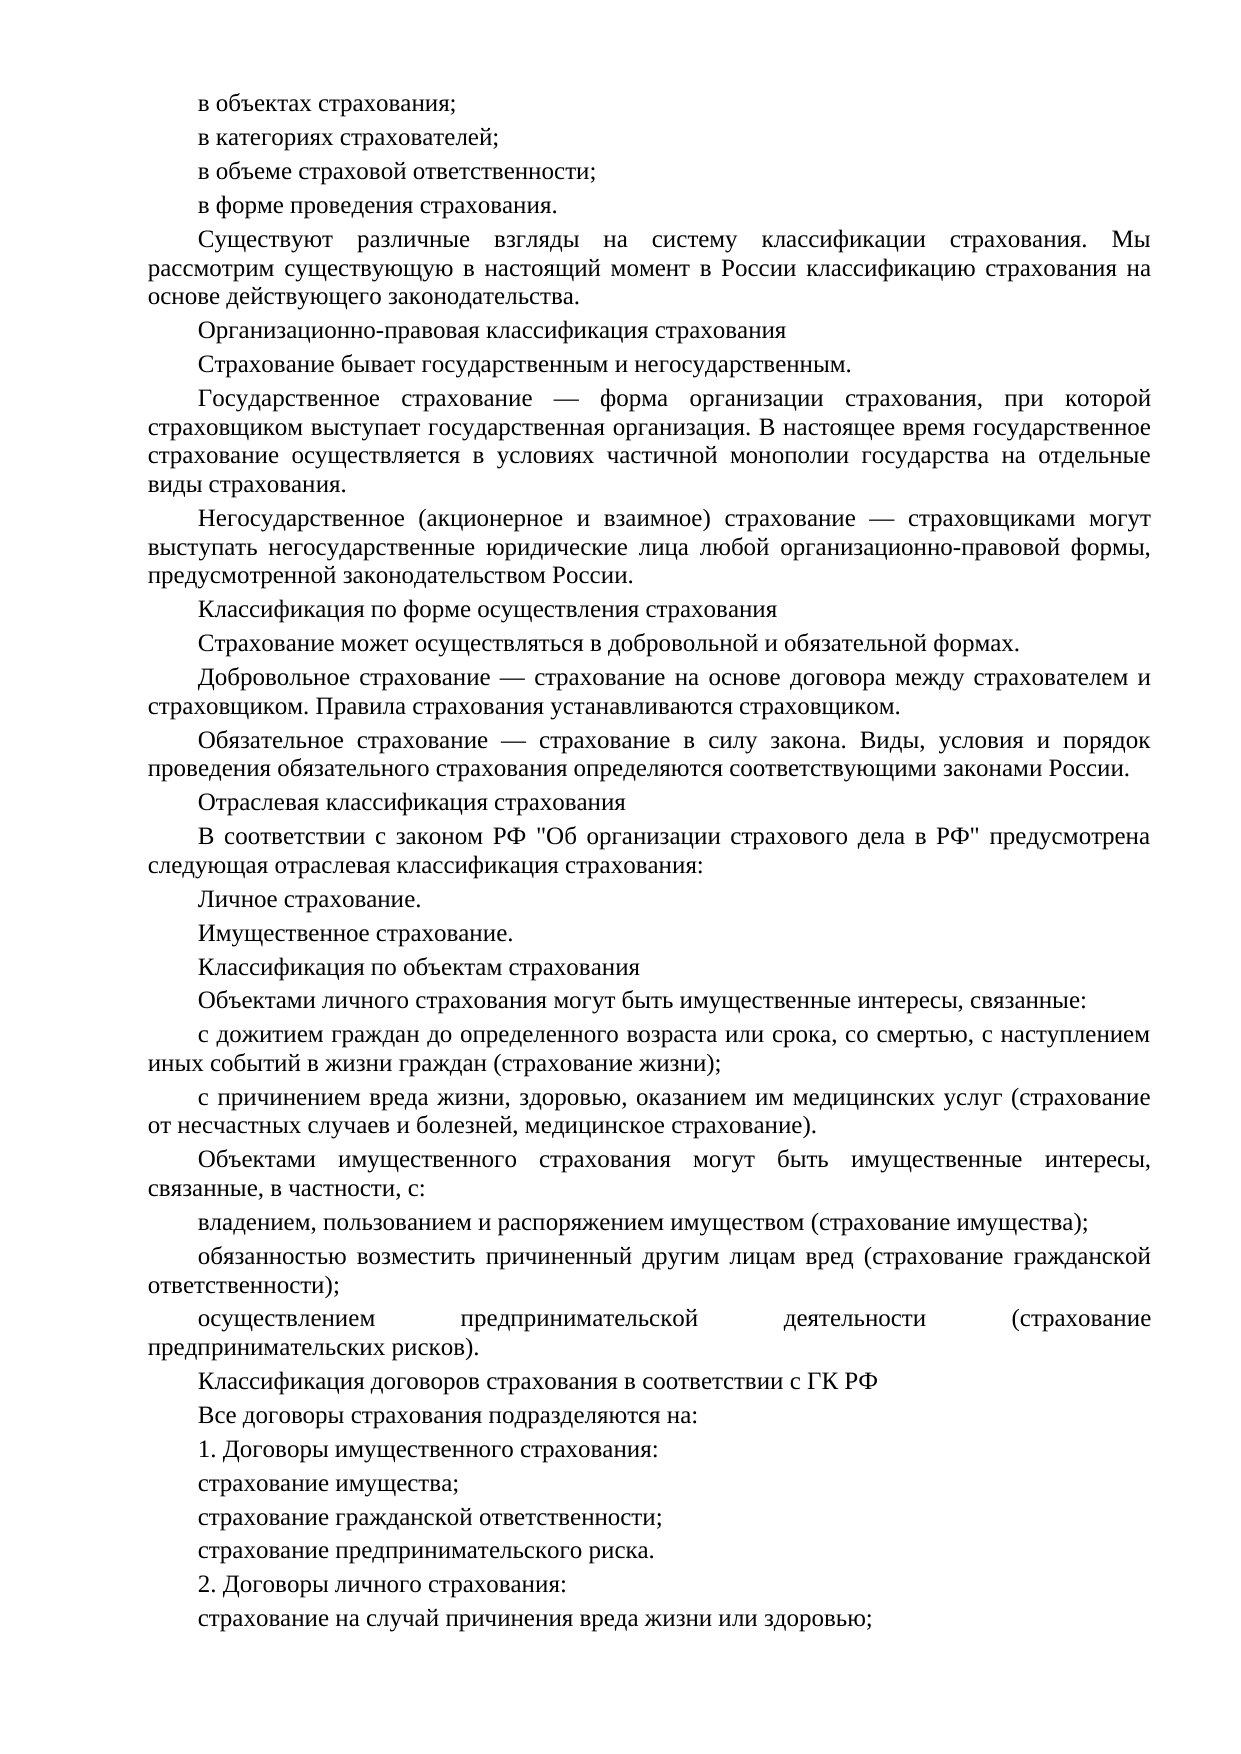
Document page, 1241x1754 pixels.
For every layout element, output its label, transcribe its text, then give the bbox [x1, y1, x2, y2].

text Существуют различные взгляды на систему классификации страхования. Мы рассмотрим существующую в настоящий момент в России классификацию страхования на основе действующего законодательства. [148, 224, 1152, 310]
text с причинением вреда жизни, здоровью, оказанием им медицинских услуг (страхование от несчастных случаев и болезней, медицинское страхование). [148, 1082, 1152, 1139]
text Страхование может осуществляться в добровольной и обязательной формах. [148, 628, 1152, 657]
text в форме проведения страхования. [148, 190, 1152, 219]
text Классификация по форме осуществления страхования [148, 594, 1152, 623]
text Отраслевая классификация страхования [148, 787, 1152, 816]
text обязанностью возместить причиненный другим лицам вред (страхование гражданской ответственности); [148, 1241, 1152, 1298]
text с дожитием граждан до определенного возраста или срока, со смертью, с наступлением иных событий в жизни граждан (страхование жизни); [148, 1019, 1152, 1077]
text 2. Договоры личного страхования: [148, 1569, 1152, 1598]
text Имущественное страхование. [148, 918, 1152, 946]
text Объектами личного страхования могут быть имущественные интересы, связанные: [148, 985, 1152, 1014]
text Классификация по объектам страхования [148, 952, 1152, 980]
text страхование на случай причинения вреда жизни или здоровью; [148, 1603, 1152, 1632]
text в категориях страхователей; [148, 122, 1152, 151]
text владением, пользованием и распоряжением имуществом (страхование имущества); [148, 1207, 1152, 1236]
text Организационно-правовая классификация страхования [148, 315, 1152, 344]
text 1. Договоры имущественного страхования: [148, 1434, 1152, 1463]
text Объектами имущественного страхования могут быть имущественные интересы, связанные, в частности, с: [148, 1144, 1152, 1202]
text В соответствии с законом РФ "Об организации страхового дела в РФ" предусмотрена следующая отраслевая классификация страхования: [148, 821, 1152, 879]
text Классификация договоров страхования в соответствии с ГК РФ [148, 1366, 1152, 1395]
text Все договоры страхования подразделяются на: [148, 1400, 1152, 1429]
text в объеме страховой ответственности; [148, 156, 1152, 185]
text Добровольное страхование — страхование на основе договора между страхователем и страховщиком. Правила страхования устанавливаются страховщиком. [148, 662, 1152, 720]
text страхование гражданской ответственности; [148, 1502, 1152, 1530]
text Страхование бывает государственным и негосударственным. [148, 349, 1152, 378]
text осуществлением предпринимательской деятельности (страхование предпринимательских рисков). [148, 1303, 1152, 1361]
text Личное страхование. [148, 884, 1152, 913]
text в объектах страхования; [148, 88, 1152, 117]
text Государственное страхование — форма организации страхования, при которой страховщиком выступает государственная организация. В настоящее время государственное страхование осуществляется в условиях частичной монополии государства на отдельные виды страхования. [148, 383, 1152, 498]
text Обязательное страхование — страхование в силу закона. Виды, условия и порядок проведения обязательного страхования определяются соответствующими законами России. [148, 725, 1152, 782]
text Негосударственное (акционерное и взаимное) страхование — страховщиками могут выступать негосударственные юридические лица любой организационно-правовой формы, предусмотренной законодательством России. [148, 503, 1152, 589]
text страхование имущества; [148, 1468, 1152, 1496]
text страхование предпринимательского риска. [148, 1535, 1152, 1564]
